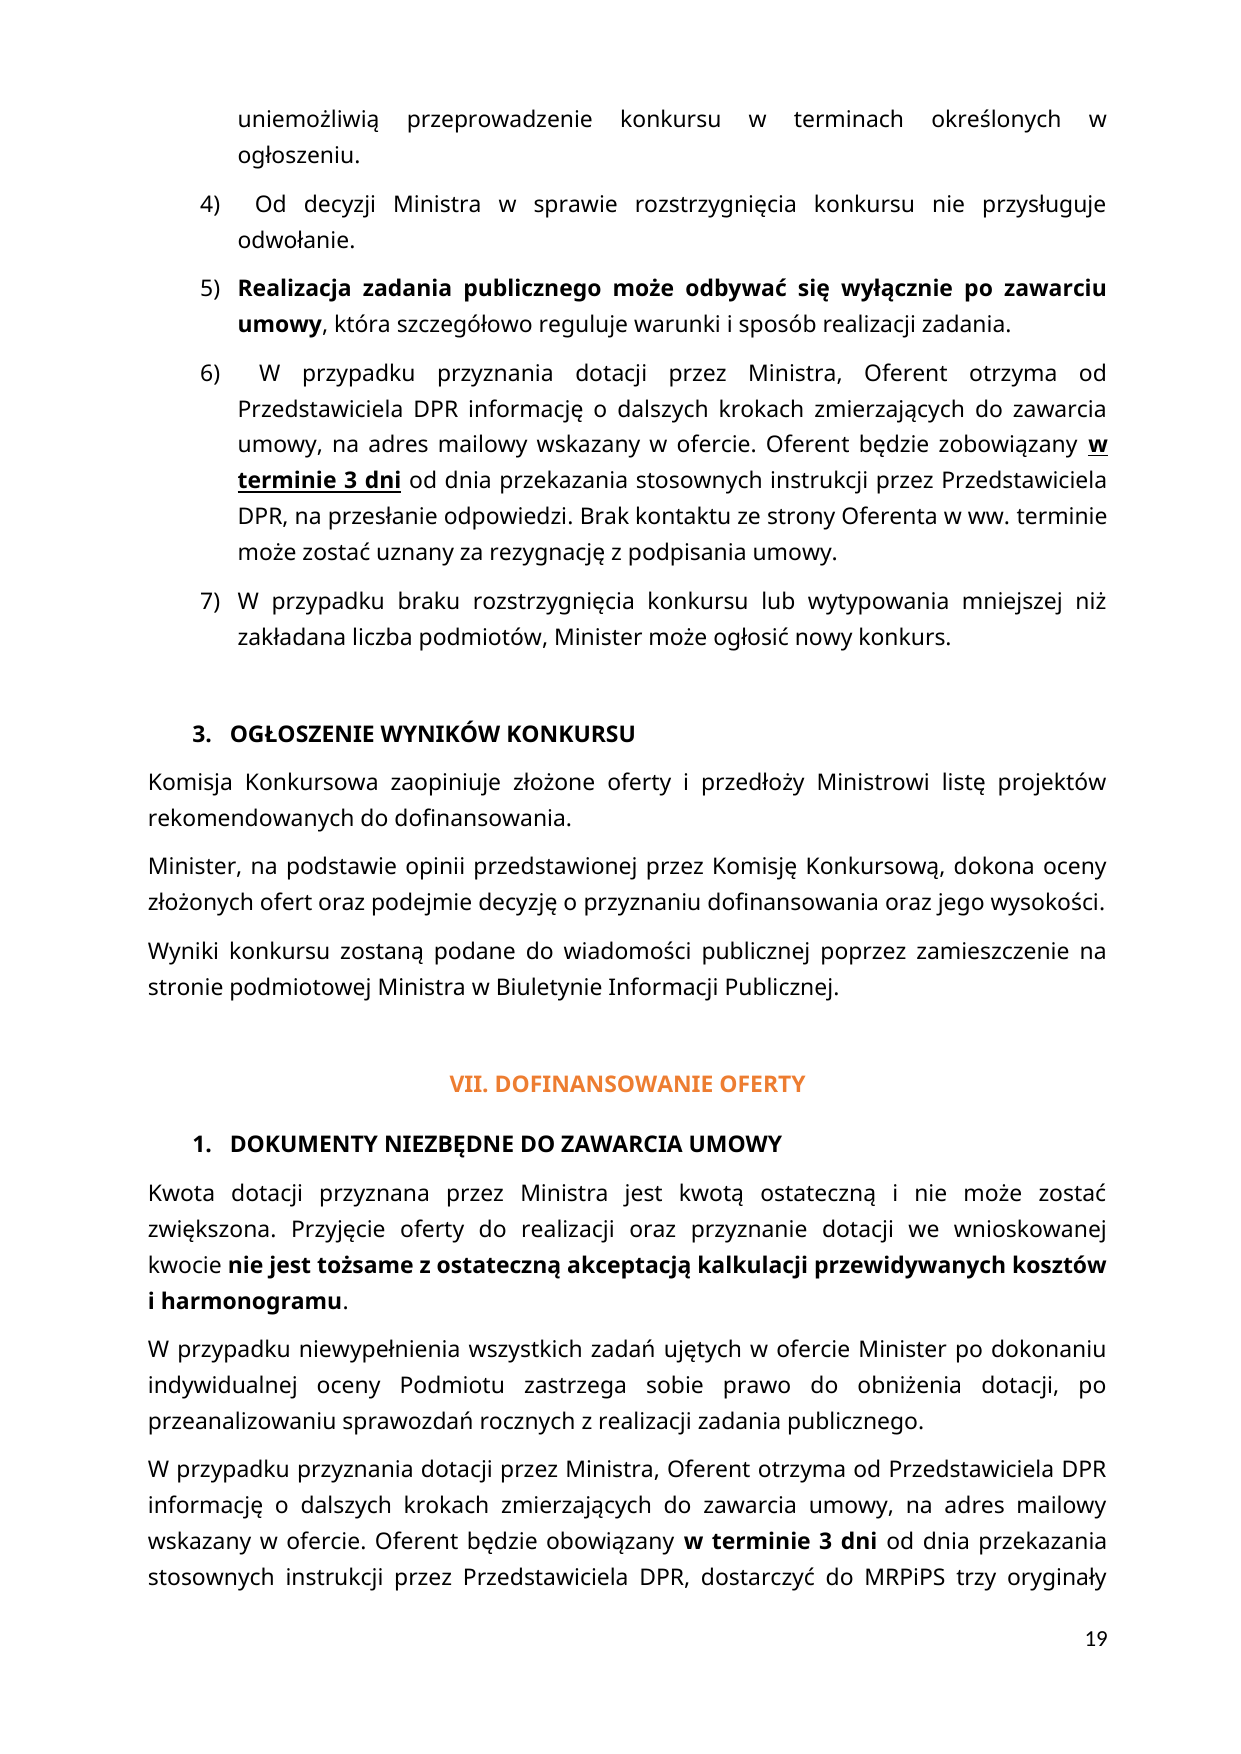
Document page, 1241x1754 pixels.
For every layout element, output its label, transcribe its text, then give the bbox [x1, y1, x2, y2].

list Realizacja zadania publicznego może odbywać się wyłącznie po zawarciu umowy, która szczegółowo reguluje warunki i sposób realizacji zadania. [200, 272, 1107, 339]
subtitle VII. DOFINANSOWANIE OFERTY [148, 1067, 1107, 1099]
list Od decyzji Ministra w sprawie rozstrzygnięcia konkursu nie przysługuje odwołanie. [200, 188, 1107, 255]
list W przypadku przyznania dotacji przez Ministra, Oferent otrzyma od Przedstawiciela DPR informację o dalszych krokach zmierzających do zawarcia umowy, na adres mailowy wskazany w ofercie. Oferent będzie zobowiązany w terminie 3 dni od dnia przekazania stosownych instrukcji przez Przedstawiciela DPR, na przesłanie odpowiedzi. Brak kontaktu ze strony Oferenta w ww. terminie może zostać uznany za rezygnację z podpisania umowy. [200, 357, 1107, 567]
text Komisja Konkursowa zaopiniuje złożone oferty i przedłoży Ministrowi listę projektów rekomendowanych do dofinansowania. [148, 766, 1107, 833]
list W przypadku braku rozstrzygnięcia konkursu lub wytypowania mniejszej niż zakładana liczba podmiotów, Minister może ogłosić nowy konkurs. [200, 585, 1107, 652]
text Wyniki konkursu zostaną podane do wiadomości publicznej poprzez zamieszczenie na stronie podmiotowej Ministra w Biuletynie Informacji Publicznej. [148, 935, 1107, 1002]
subtitle OGŁOSZENIE WYNIKÓW KONKURSU [192, 717, 1107, 749]
text Kwota dotacji przyznana przez Ministra jest kwotą ostateczną i nie może zostać zwiększona. Przyjęcie oferty do realizacji oraz przyznanie dotacji we wnioskowanej kwocie nie jest tożsame z ostateczną akceptacją kalkulacji przewidywanych kosztów i harmonogramu. [148, 1177, 1107, 1316]
subtitle DOKUMENTY NIEZBĘDNE DO ZAWARCIA UMOWY [192, 1128, 1107, 1160]
text W przypadku niewypełnienia wszystkich zadań ujętych w ofercie Minister po dokonaniu indywidualnej oceny Podmiotu zastrzega sobie prawo do obniżenia dotacji, po przeanalizowaniu sprawozdań rocznych z realizacji zadania publicznego. [148, 1333, 1107, 1436]
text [148, 1453, 1107, 1592]
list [200, 103, 1107, 171]
text Minister, na podstawie opinii przedstawionej przez Komisję Konkursową, dokona oceny złożonych ofert oraz podejmie decyzję o przyznaniu dofinansowania oraz jego wysokości. [148, 850, 1107, 917]
